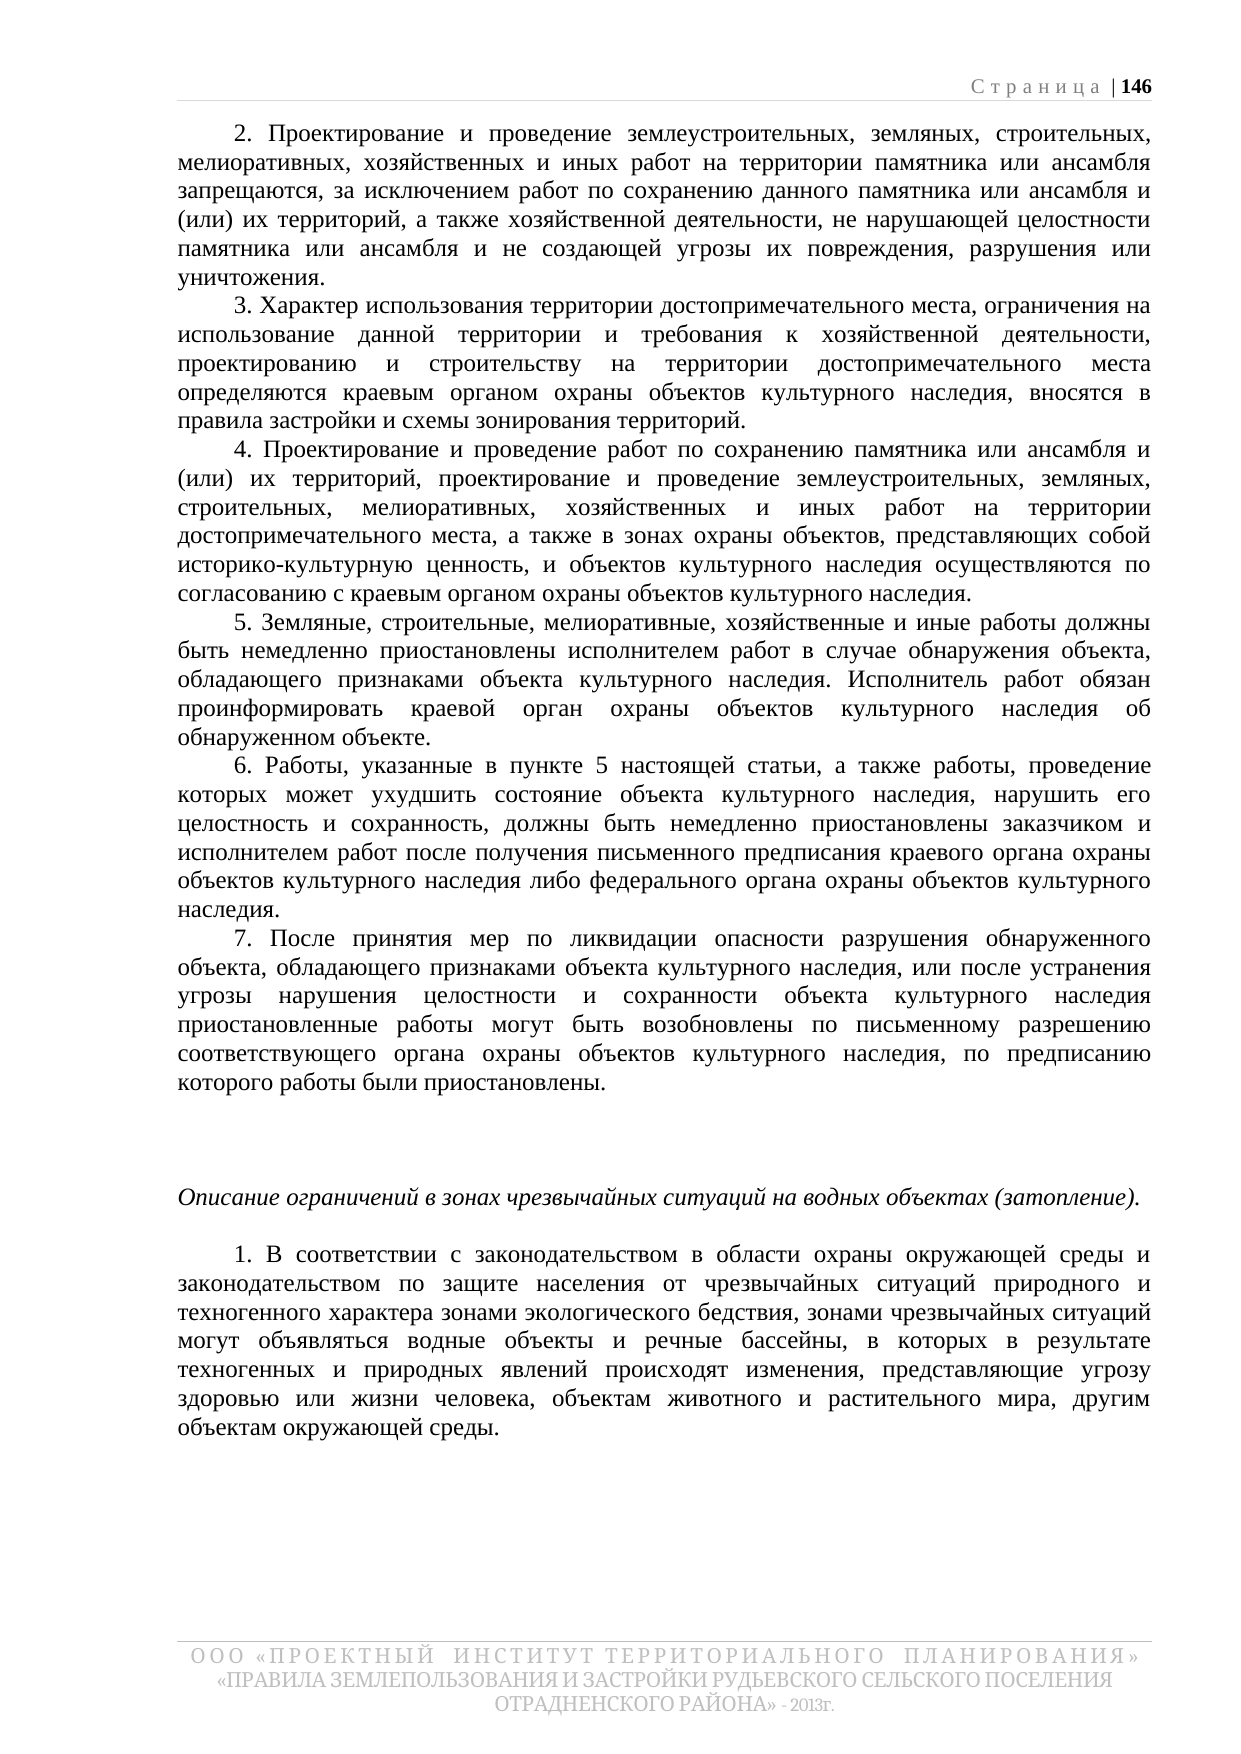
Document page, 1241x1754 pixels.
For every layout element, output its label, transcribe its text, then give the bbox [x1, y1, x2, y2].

text 4. Проектирование и проведение работ по сохранению памятника или ансамбля и (или) их территорий, проектирование и проведение землеустроительных, земляных, строительных, мелиоративных, хозяйственных и иных работ на территории достопримечательного места, а также в зонах охраны объектов, представляющих собой историко-культурную ценность, и объектов культурного наследия осуществляются по согласованию с краевым органом охраны объектов культурного наследия. [177, 434, 1152, 607]
text 2. Проектирование и проведение землеустроительных, земляных, строительных, мелиоративных, хозяйственных и иных работ на территории памятника или ансамбля запрещаются, за исключением работ по сохранению данного памятника или ансамбля и (или) их территорий, а также хозяйственной деятельности, не нарушающей целостности памятника или ансамбля и не создающей угрозы их повреждения, разрушения или уничтожения. [177, 118, 1152, 291]
text 7. После принятия мер по ликвидации опасности разрушения обнаруженного объекта, обладающего признаками объекта культурного наследия, или после устранения угрозы нарушения целостности и сохранности объекта культурного наследия приостановленные работы могут быть возобновлены по письменному разрешению соответствующего органа охраны объектов культурного наследия, по предписанию которого работы были приостановлены. [177, 923, 1152, 1096]
text 3. Характер использования территории достопримечательного места, ограничения на использование данной территории и требования к хозяйственной деятельности, проектированию и строительству на территории достопримечательного места определяются краевым органом охраны объектов культурного наследия, вносятся в правила застройки и схемы зонирования территорий. [177, 291, 1152, 434]
text 6. Работы, указанные в пункте 5 настоящей статьи, а также работы, проведение которых может ухудшить состояние объекта культурного наследия, нарушить его целостность и сохранность, должны быть немедленно приостановлены заказчиком и исполнителем работ после получения письменного предписания краевого органа охраны объектов культурного наследия либо федерального органа охраны объектов культурного наследия. [177, 751, 1152, 923]
text 1. В соответствии с законодательством в области охраны окружающей среды и законодательством по защите населения от чрезвычайных ситуаций природного и техногенного характера зонами экологического бедствия, зонами чрезвычайных ситуаций могут объявляться водные объекты и речные бассейны, в которых в результате техногенных и природных явлений происходят изменения, представляющие угрозу здоровью или жизни человека, объектам животного и растительного мира, другим объектам окружающей среды. [177, 1239, 1152, 1441]
text Описание ограничений в зонах чрезвычайных ситуаций на водных объектах (затопление). [177, 1182, 1152, 1211]
text 5. Земляные, строительные, мелиоративные, хозяйственные и иные работы должны быть немедленно приостановлены исполнителем работ в случае обнаружения объекта, обладающего признаками объекта культурного наследия. Исполнитель работ обязан проинформировать краевой орган охраны объектов культурного наследия об обнаруженном объекте. [177, 607, 1152, 751]
